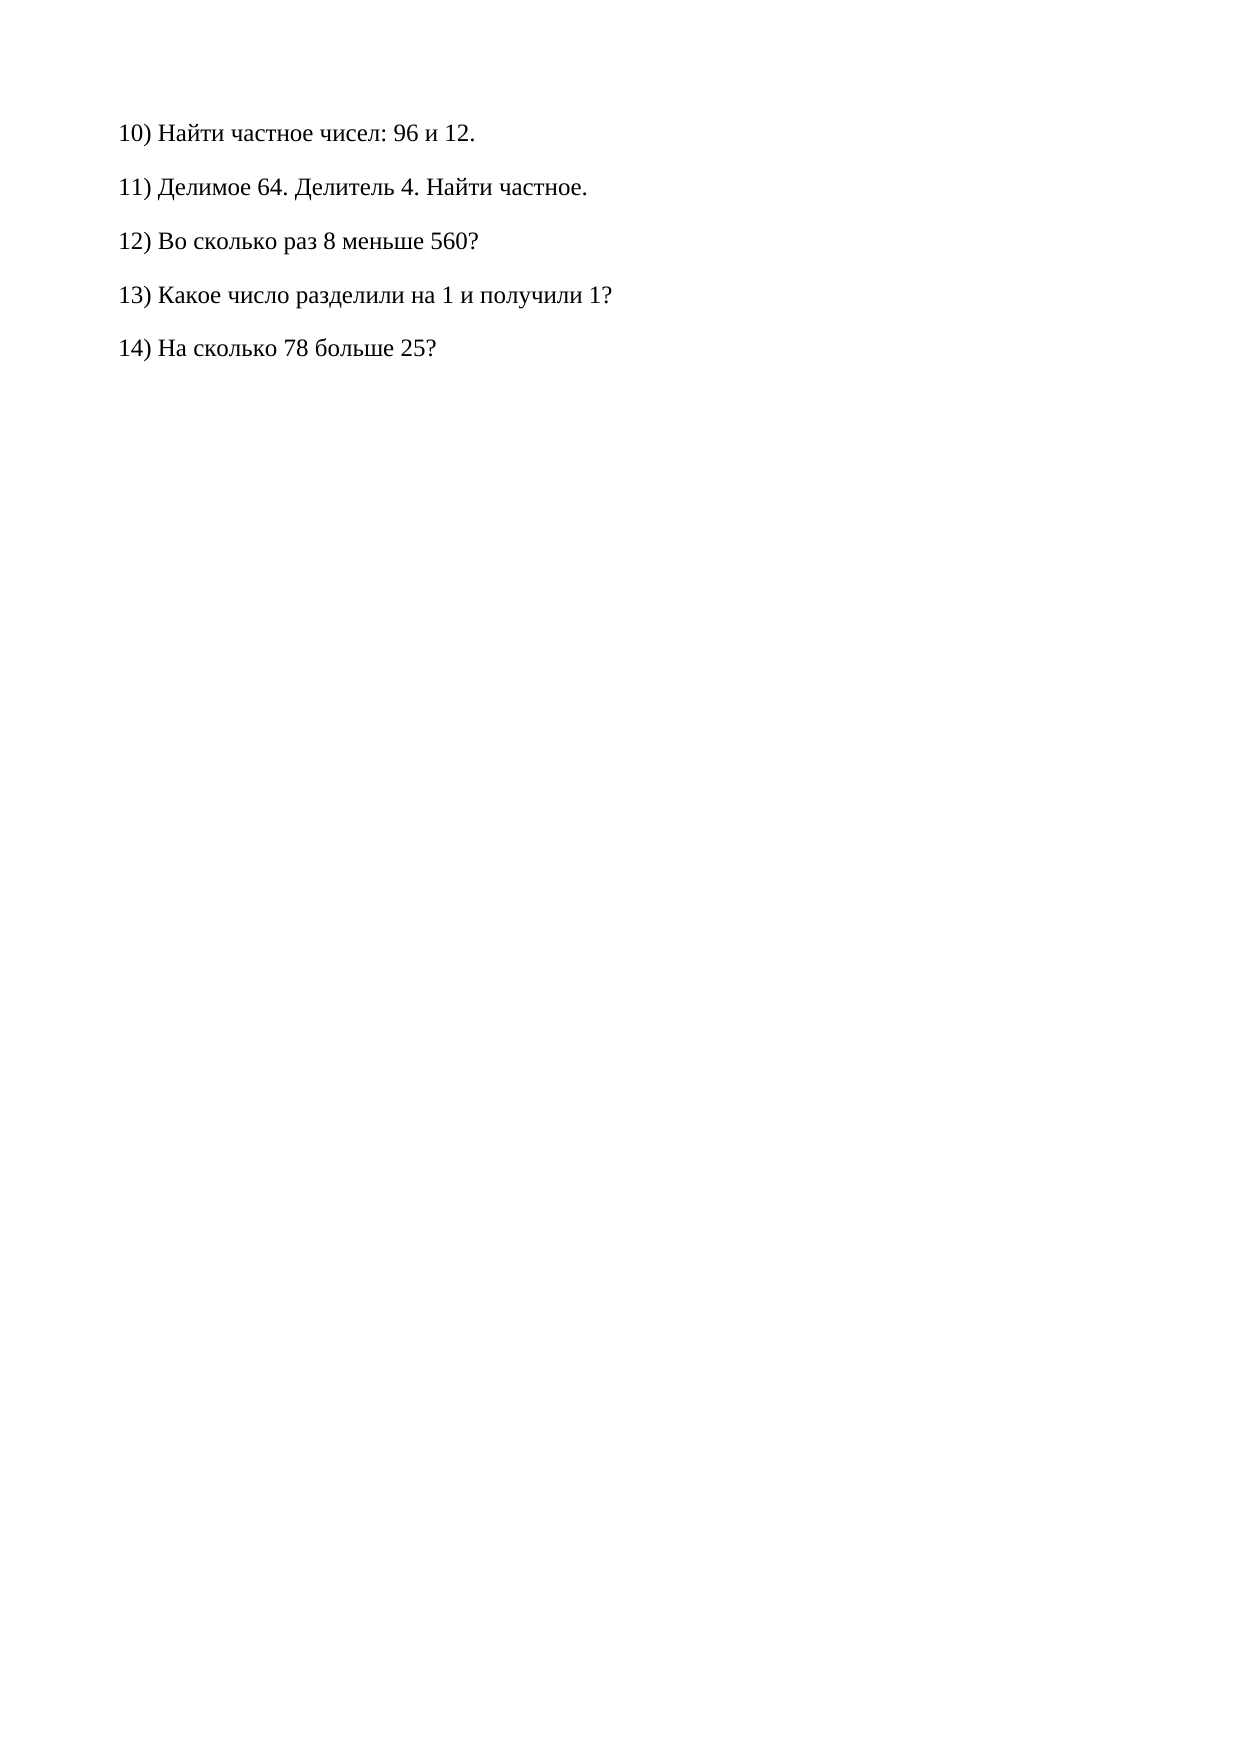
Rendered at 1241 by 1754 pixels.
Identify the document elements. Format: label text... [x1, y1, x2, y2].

text 11) Делимое 64. Делитель 4. Найти частное. [118, 172, 1152, 201]
text 14) На сколько 78 больше 25? [118, 333, 1152, 362]
text 12) Во сколько раз 8 меньше 560? [118, 226, 1152, 254]
text 13) Какое число разделили на 1 и получили 1? [118, 280, 1152, 308]
text 10) Найти частное чисел: 96 и 12. [118, 118, 1152, 147]
